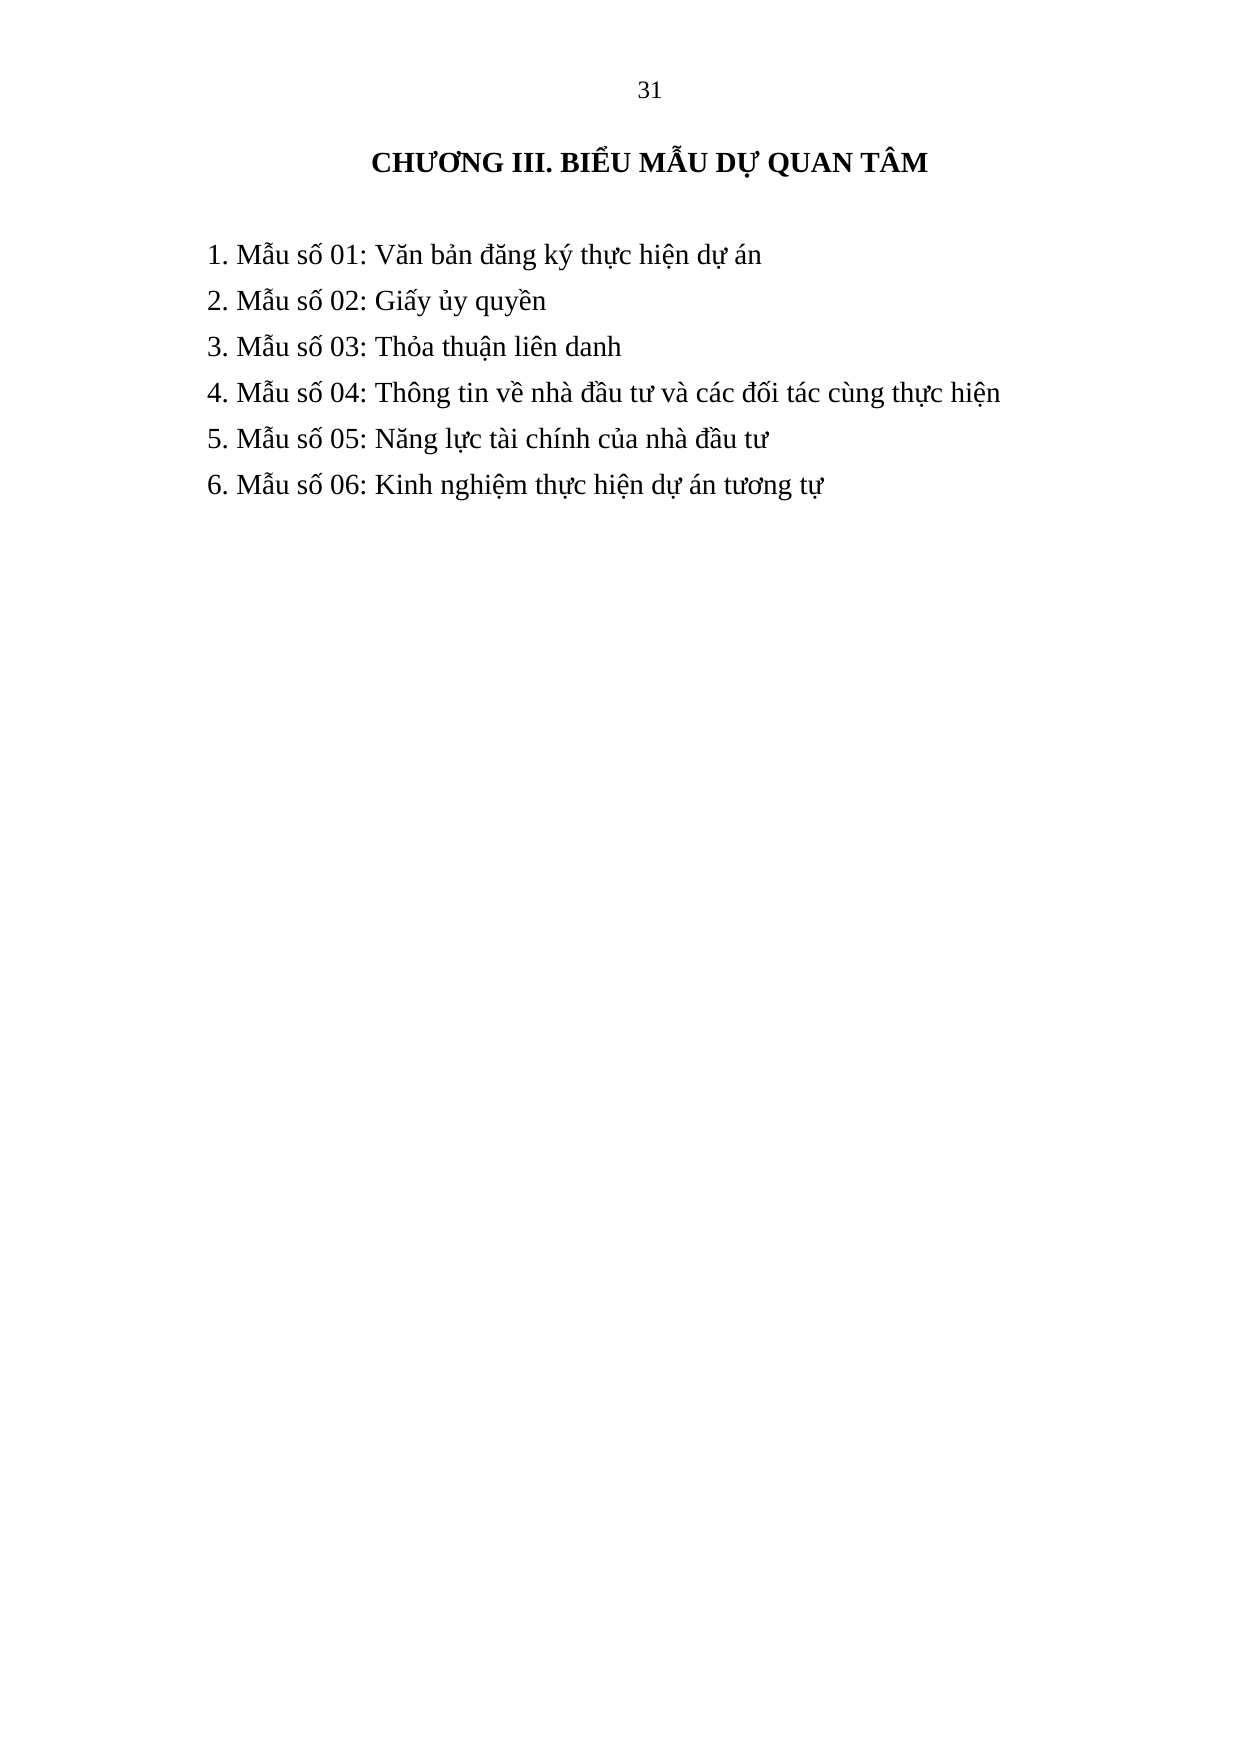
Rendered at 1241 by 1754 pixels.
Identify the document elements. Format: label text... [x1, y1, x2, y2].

text 1. Mẫu số 01: Văn bản đăng ký thực hiện dự án [177, 237, 1122, 271]
text 2. Mẫu số 02: Giấy ủy quyền [177, 283, 1122, 317]
text 6. Mẫu số 06: Kinh nghiệm thực hiện dự án tương tự [177, 467, 1122, 501]
text 3. Mẫu số 03: Thỏa thuận liên danh [177, 329, 1122, 363]
text CHƯƠNG III. BIỂU MẪU DỰ QUAN TÂM [177, 145, 1122, 178]
text 4. Mẫu số 04: Thông tin về nhà đầu tư và các đối tác cùng thực hiện [177, 375, 1122, 409]
text 5. Mẫu số 05: Năng lực tài chính của nhà đầu tư [177, 421, 1122, 455]
